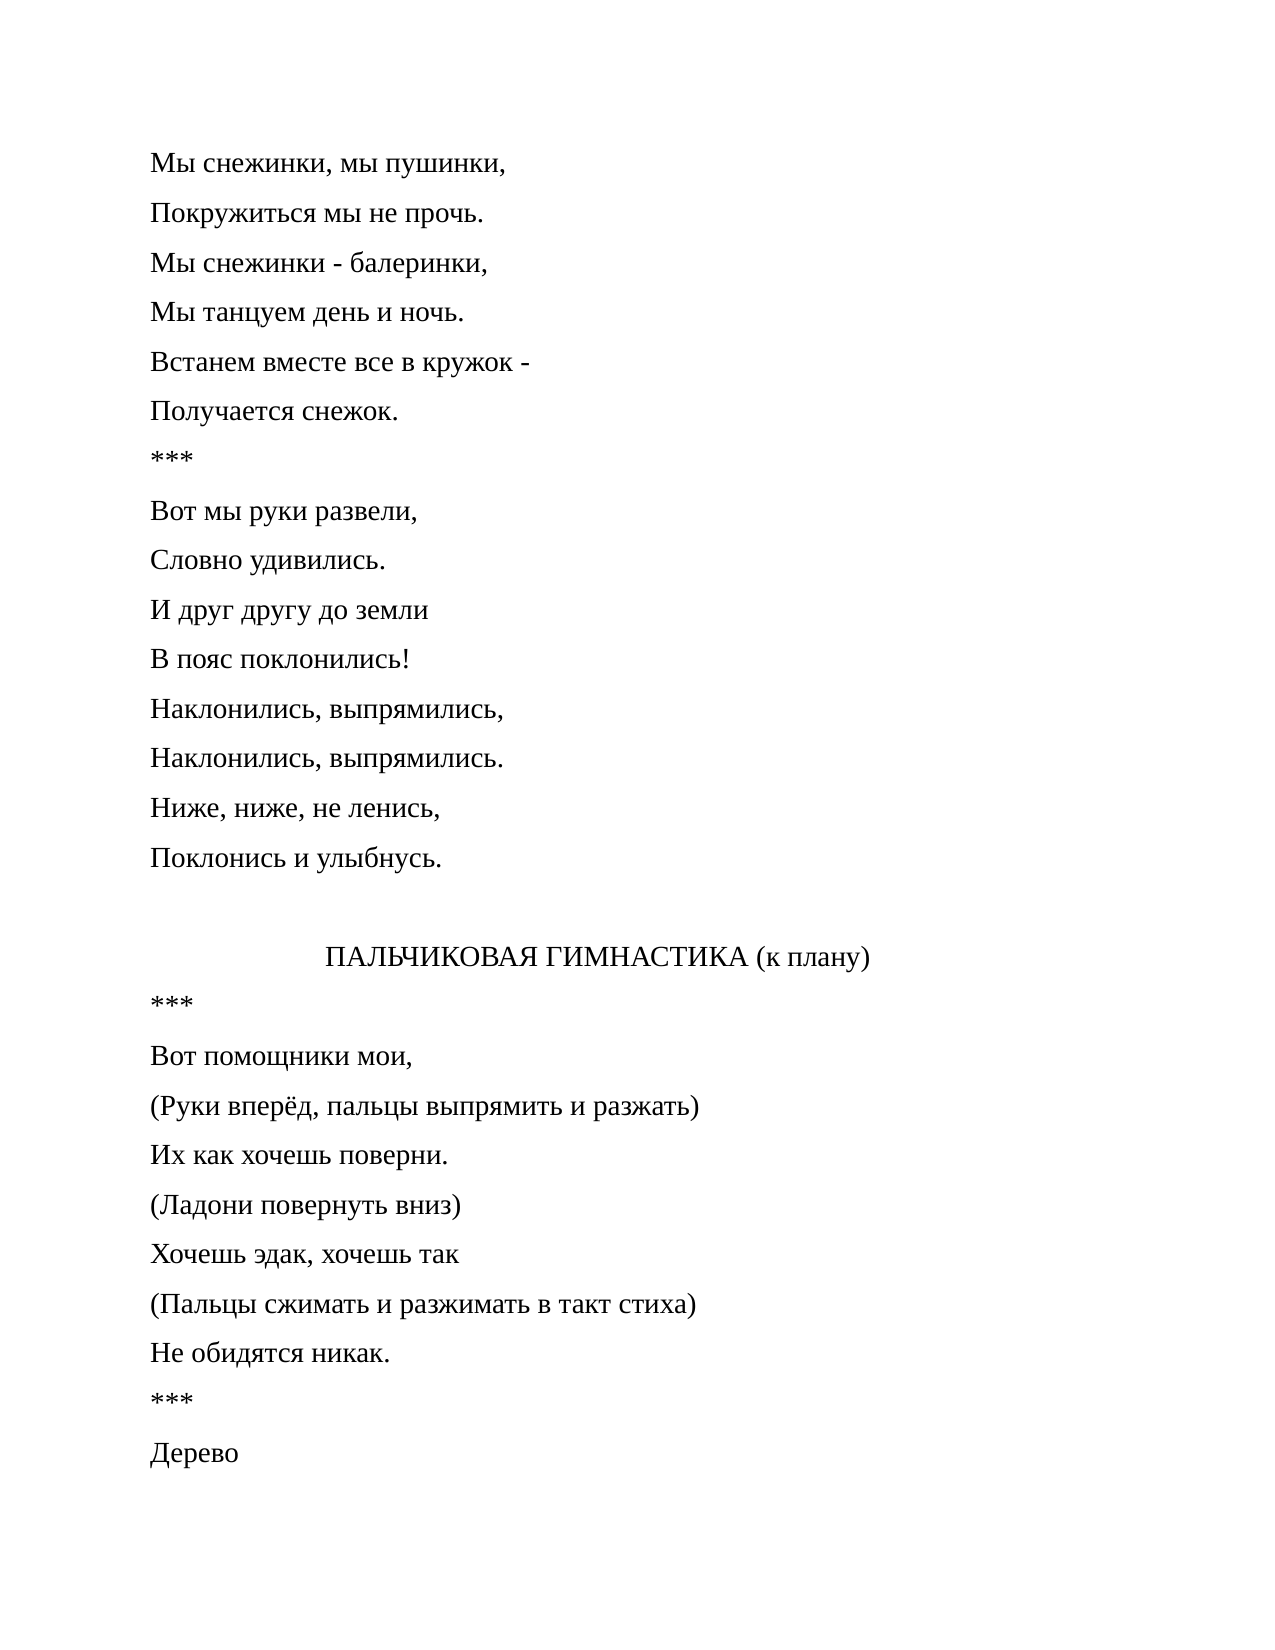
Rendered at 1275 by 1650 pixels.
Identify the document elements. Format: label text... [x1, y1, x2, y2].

text Мы снежинки, мы пушинки, [150, 150, 1125, 179]
text Хочешь эдак, хочешь так [150, 1241, 1125, 1269]
text (Ладони повернуть вниз) [150, 1191, 1125, 1220]
text Вот мы руки развели, [150, 497, 1125, 526]
text (Пальцы сжимать и разжимать в такт стиха) [150, 1290, 1125, 1319]
text Наклонились, выпрямились. [150, 745, 1125, 774]
text Покружиться мы не прочь. [150, 199, 1125, 228]
text (Руки вперёд, пальцы выпрямить и разжать) [150, 1092, 1125, 1121]
text Не обидятся никак. [150, 1340, 1125, 1369]
text Их как хочешь поверни. [150, 1142, 1125, 1170]
text *** [150, 447, 1125, 476]
text Словно удивились. [150, 547, 1125, 575]
text Наклонились, выпрямились, [150, 695, 1125, 724]
text Мы танцуем день и ночь. [150, 299, 1125, 327]
text Вот помощники мои, [150, 1042, 1125, 1071]
text Получается снежок. [150, 398, 1125, 427]
text *** [150, 1389, 1125, 1418]
text Встанем вместе все в кружок - [150, 348, 1125, 377]
text И друг другу до земли [150, 596, 1125, 625]
text Мы снежинки - балеринки, [150, 249, 1125, 278]
text Поклонись и улыбнусь. [150, 844, 1125, 873]
text Дерево [150, 1439, 1125, 1468]
text ПАЛЬЧИКОВАЯ ГИМНАСТИКА (к плану) [150, 943, 1125, 972]
text В пояс поклонились! [150, 646, 1125, 674]
text Ниже, ниже, не ленись, [150, 794, 1125, 823]
text *** [150, 993, 1125, 1022]
